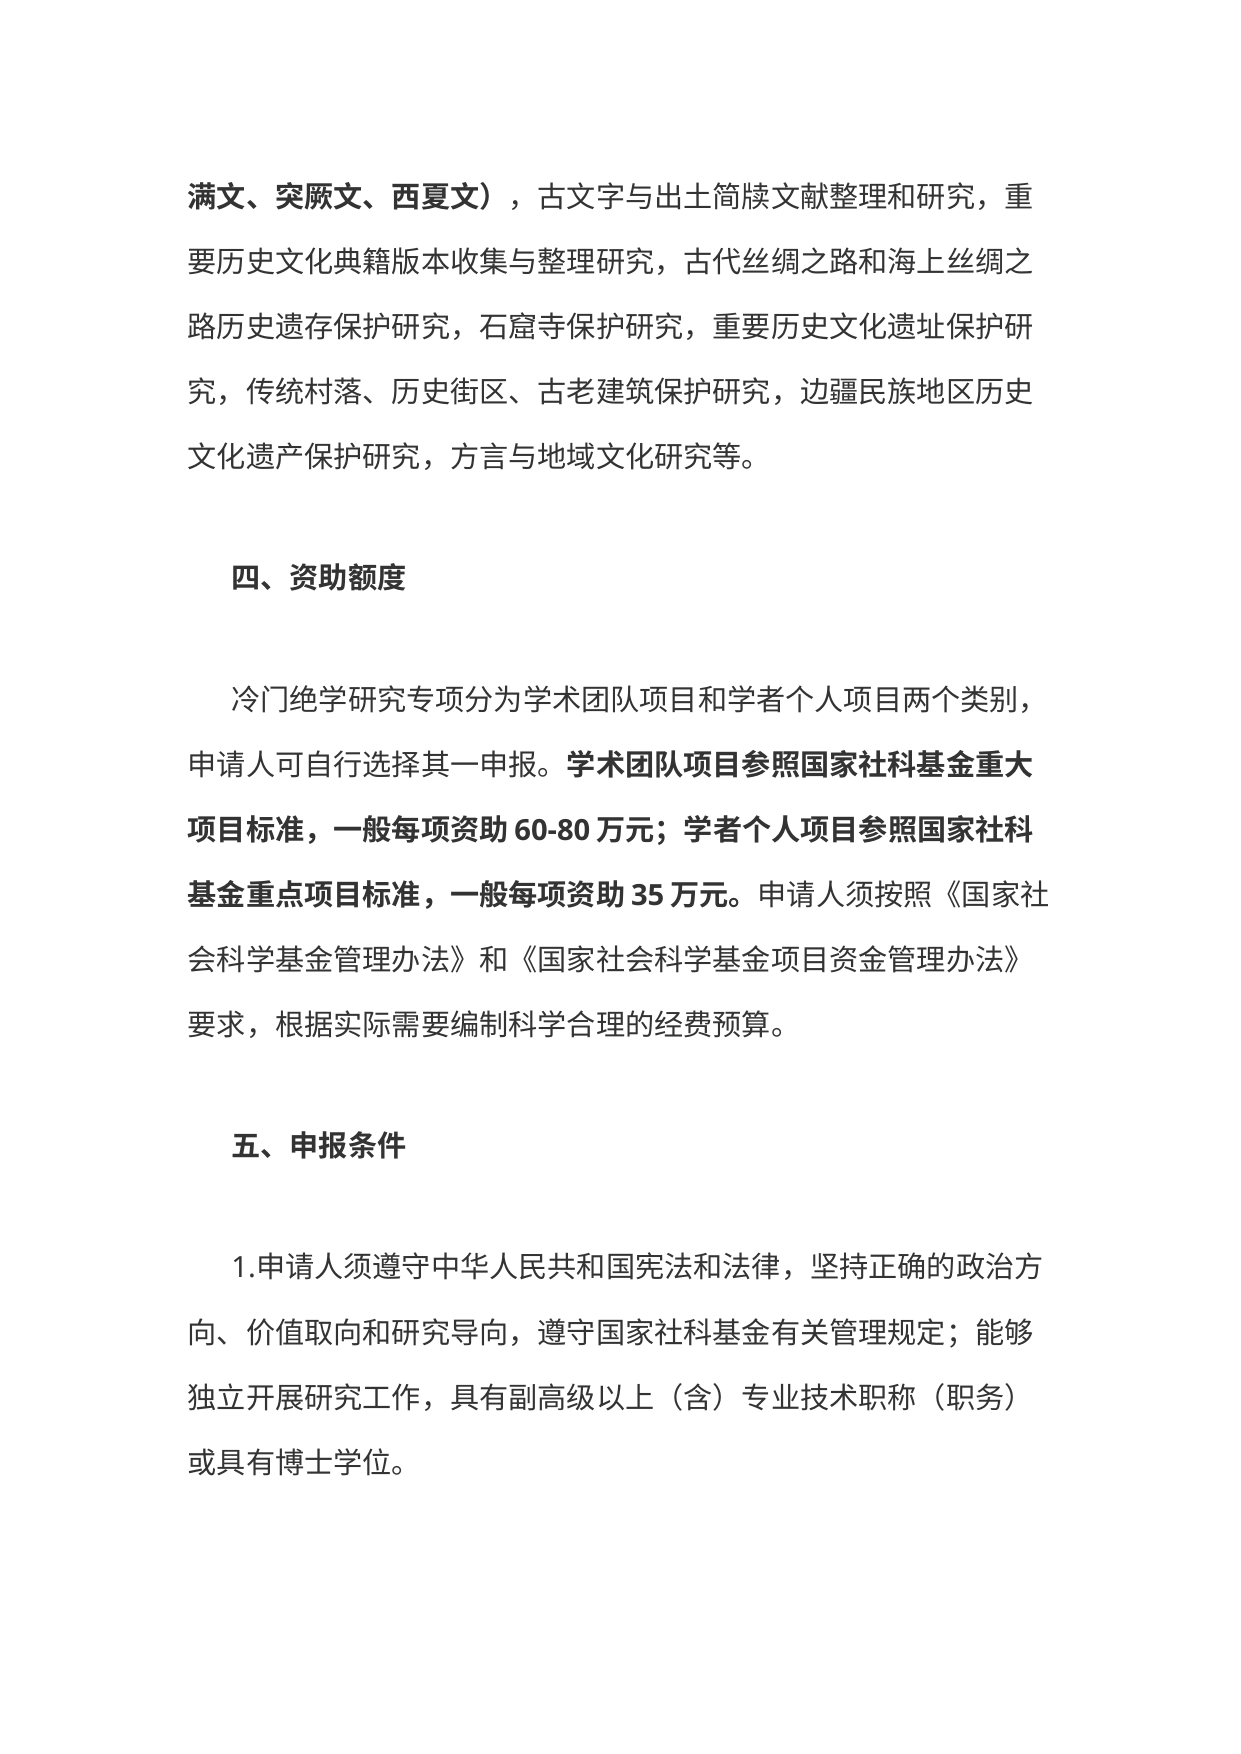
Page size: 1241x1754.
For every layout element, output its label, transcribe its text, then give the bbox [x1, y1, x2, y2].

text 四、资助额度 [187, 543, 1053, 608]
text 冷门绝学研究专项分为学术团队项目和学者个人项目两个类别，申请人可自行选择其一申报。学术团队项目参照国家社科基金重大项目标准，一般每项资助60-80万元；学者个人项目参照国家社科基金重点项目标准，一般每项资助35万元。申请人须按照《国家社会科学基金管理办法》和《国家社会科学基金项目资金管理办法》要求，根据实际需要编制科学合理的经费预算。 [187, 665, 1053, 1055]
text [187, 162, 1053, 487]
text 1.申请人须遵守中华人民共和国宪法和法律，坚持正确的政治方向、价值取向和研究导向，遵守国家社科基金有关管理规定；能够独立开展研究工作，具有副高级以上（含）专业技术职称（职务）或具有博士学位。 [187, 1233, 1053, 1493]
text 五、申报条件 [187, 1111, 1053, 1176]
